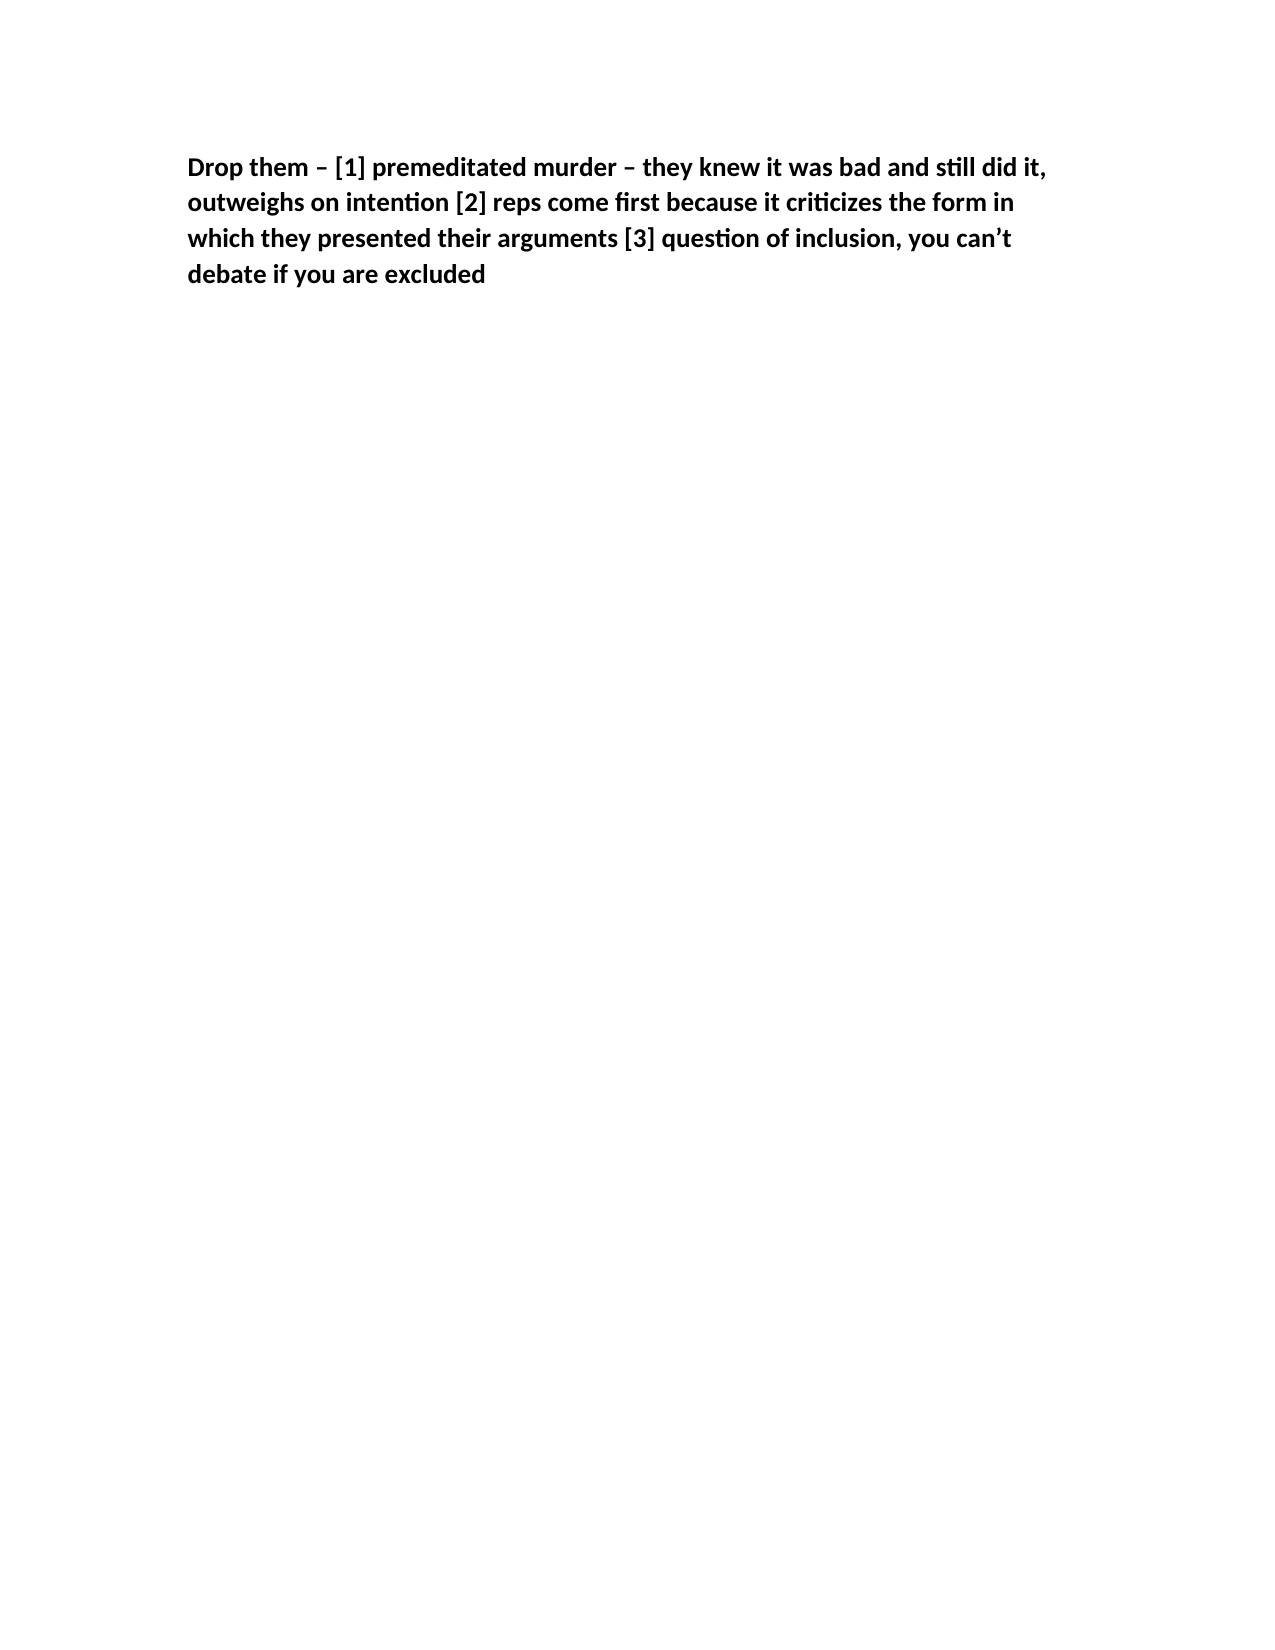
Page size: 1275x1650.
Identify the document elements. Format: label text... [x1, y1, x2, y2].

subtitle Drop them – [1] premeditated murder – they knew it was bad and still did it, outweighs on intention [2] reps come first because it criticizes the form in which they presented their arguments [3] question of inclusion, you can’t debate if you are excluded [187, 150, 1087, 290]
